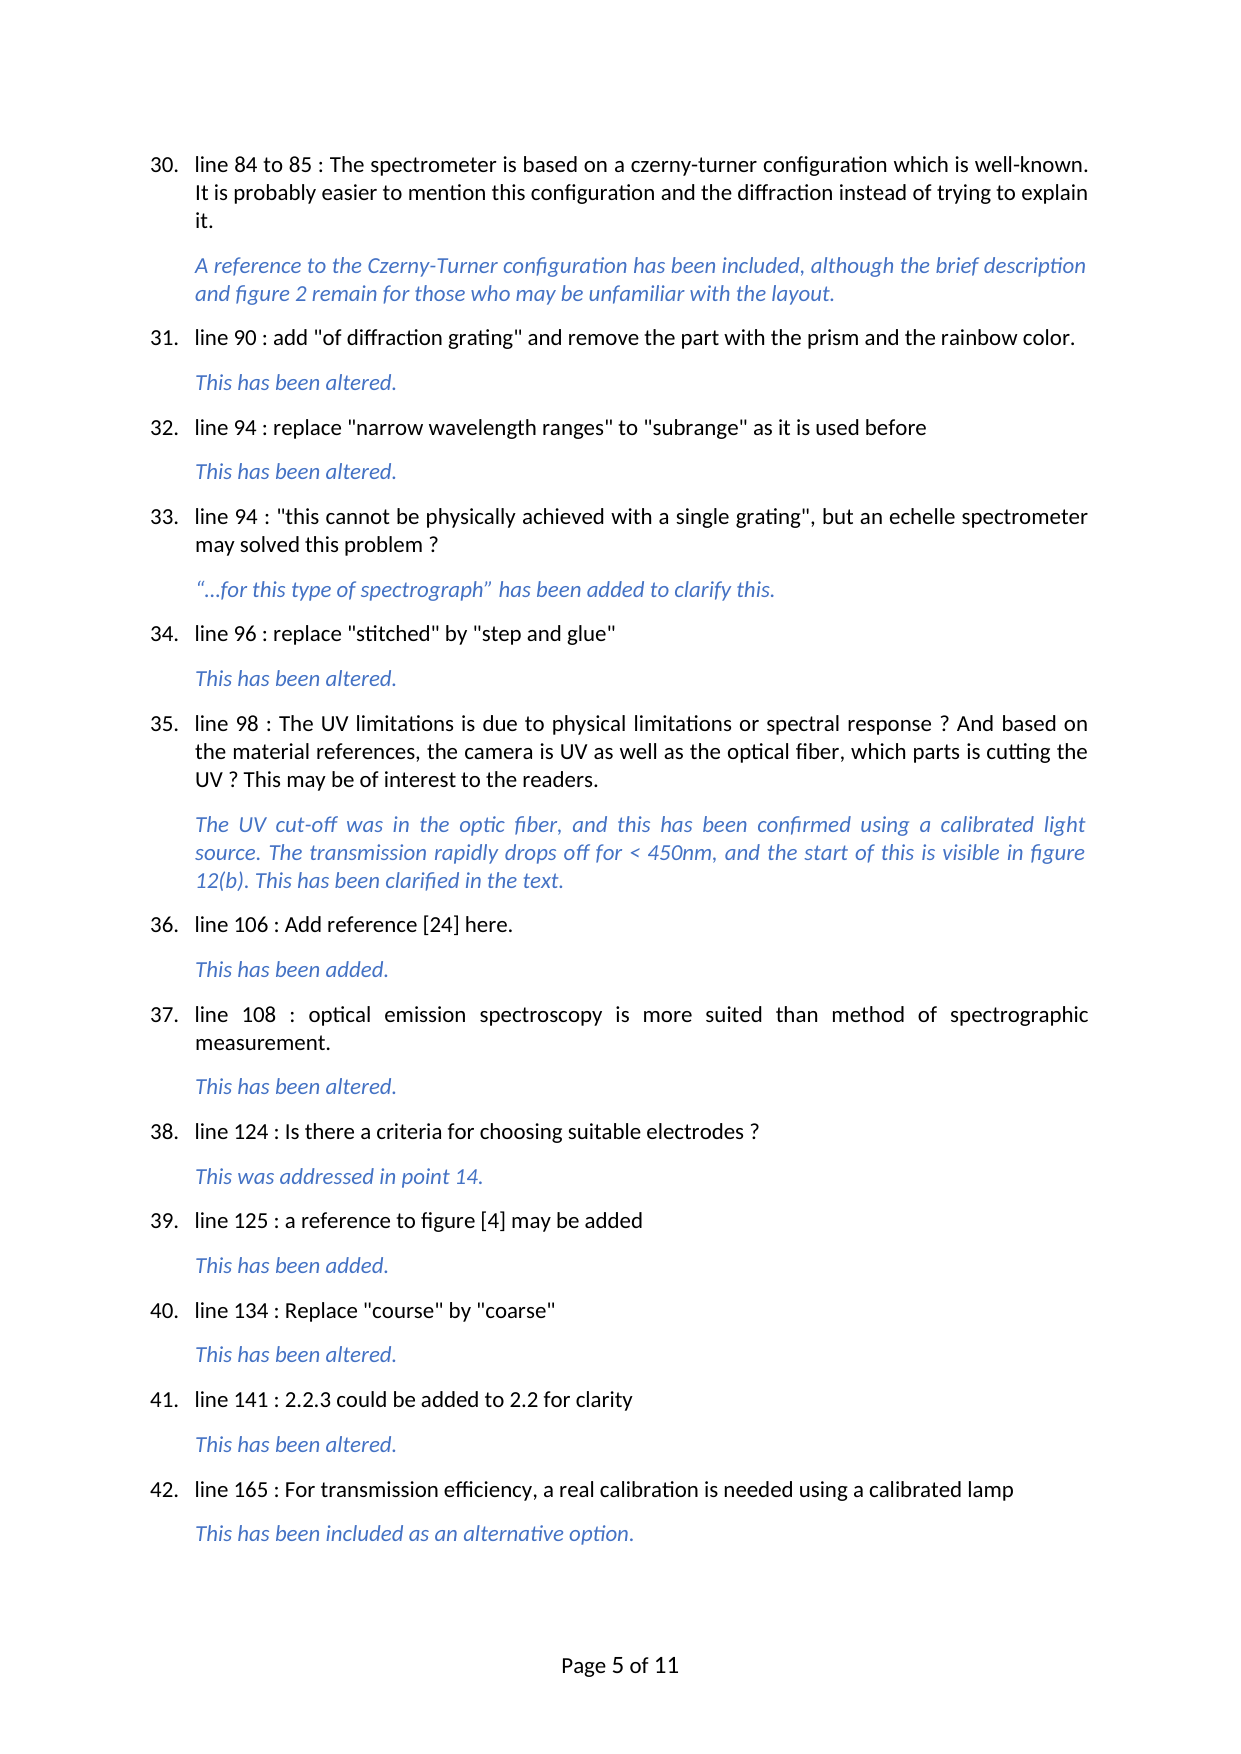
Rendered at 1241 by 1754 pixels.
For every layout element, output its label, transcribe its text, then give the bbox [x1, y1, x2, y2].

list line 108 : optical emission spectroscopy is more suited than method of spectrographic measurement. [150, 1000, 1090, 1056]
list line 84 to 85 : The spectrometer is based on a czerny-turner configuration which is well-known. It is probably easier to mention this configuration and the diffraction instead of trying to explain it. [150, 150, 1090, 234]
list This has been altered. [195, 1072, 1090, 1101]
list line 165 : For transmission efficiency, a real calibration is needed using a calibrated lamp [150, 1475, 1090, 1503]
list line 134 : Replace "course" by "coarse" [150, 1296, 1090, 1324]
list “…for this type of spectrograph” has been added to clarify this. [195, 575, 1090, 603]
list This was addressed in point 14. [195, 1162, 1090, 1190]
list This has been added. [195, 1251, 1090, 1279]
list This has been altered. [195, 1341, 1090, 1369]
list line 94 : replace "narrow wavelength ranges" to "subrange" as it is used before [150, 413, 1090, 441]
list A reference to the Czerny-Turner configuration has been included, although the brief description and figure 2 remain for those who may be unfamiliar with the layout. [195, 251, 1090, 307]
list line 94 : "this cannot be physically achieved with a single grating", but an echelle spectrometer may solved this problem ? [150, 502, 1090, 558]
list This has been altered. [195, 1430, 1090, 1458]
list line 90 : add "of diffraction grating" and remove the part with the prism and the rainbow color. [150, 323, 1090, 351]
list This has been included as an alternative option. [195, 1519, 1090, 1547]
list This has been altered. [195, 368, 1090, 396]
list line 124 : Is there a criteria for choosing suitable electrodes ? [150, 1117, 1090, 1145]
list line 96 : replace "stitched" by "step and glue" [150, 619, 1090, 648]
list This has been altered. [195, 457, 1090, 486]
list line 106 : Add reference [24] here. [150, 910, 1090, 938]
list line 98 : The UV limitations is due to physical limitations or spectral response ? And based on the material references, the camera is UV as well as the optical fiber, which parts is cutting the UV ? This may be of interest to the readers. [150, 709, 1090, 793]
list This has been added. [195, 955, 1090, 983]
list line 141 : 2.2.3 could be added to 2.2 for clarity [150, 1385, 1090, 1413]
list This has been altered. [195, 664, 1090, 692]
list The UV cut-off was in the optic fiber, and this has been confirmed using a calibrated light source. The transmission rapidly drops off for < 450nm, and the start of this is visible in figure 12(b). This has been clarified in the text. [195, 810, 1090, 894]
list line 125 : a reference to figure [4] may be added [150, 1207, 1090, 1234]
